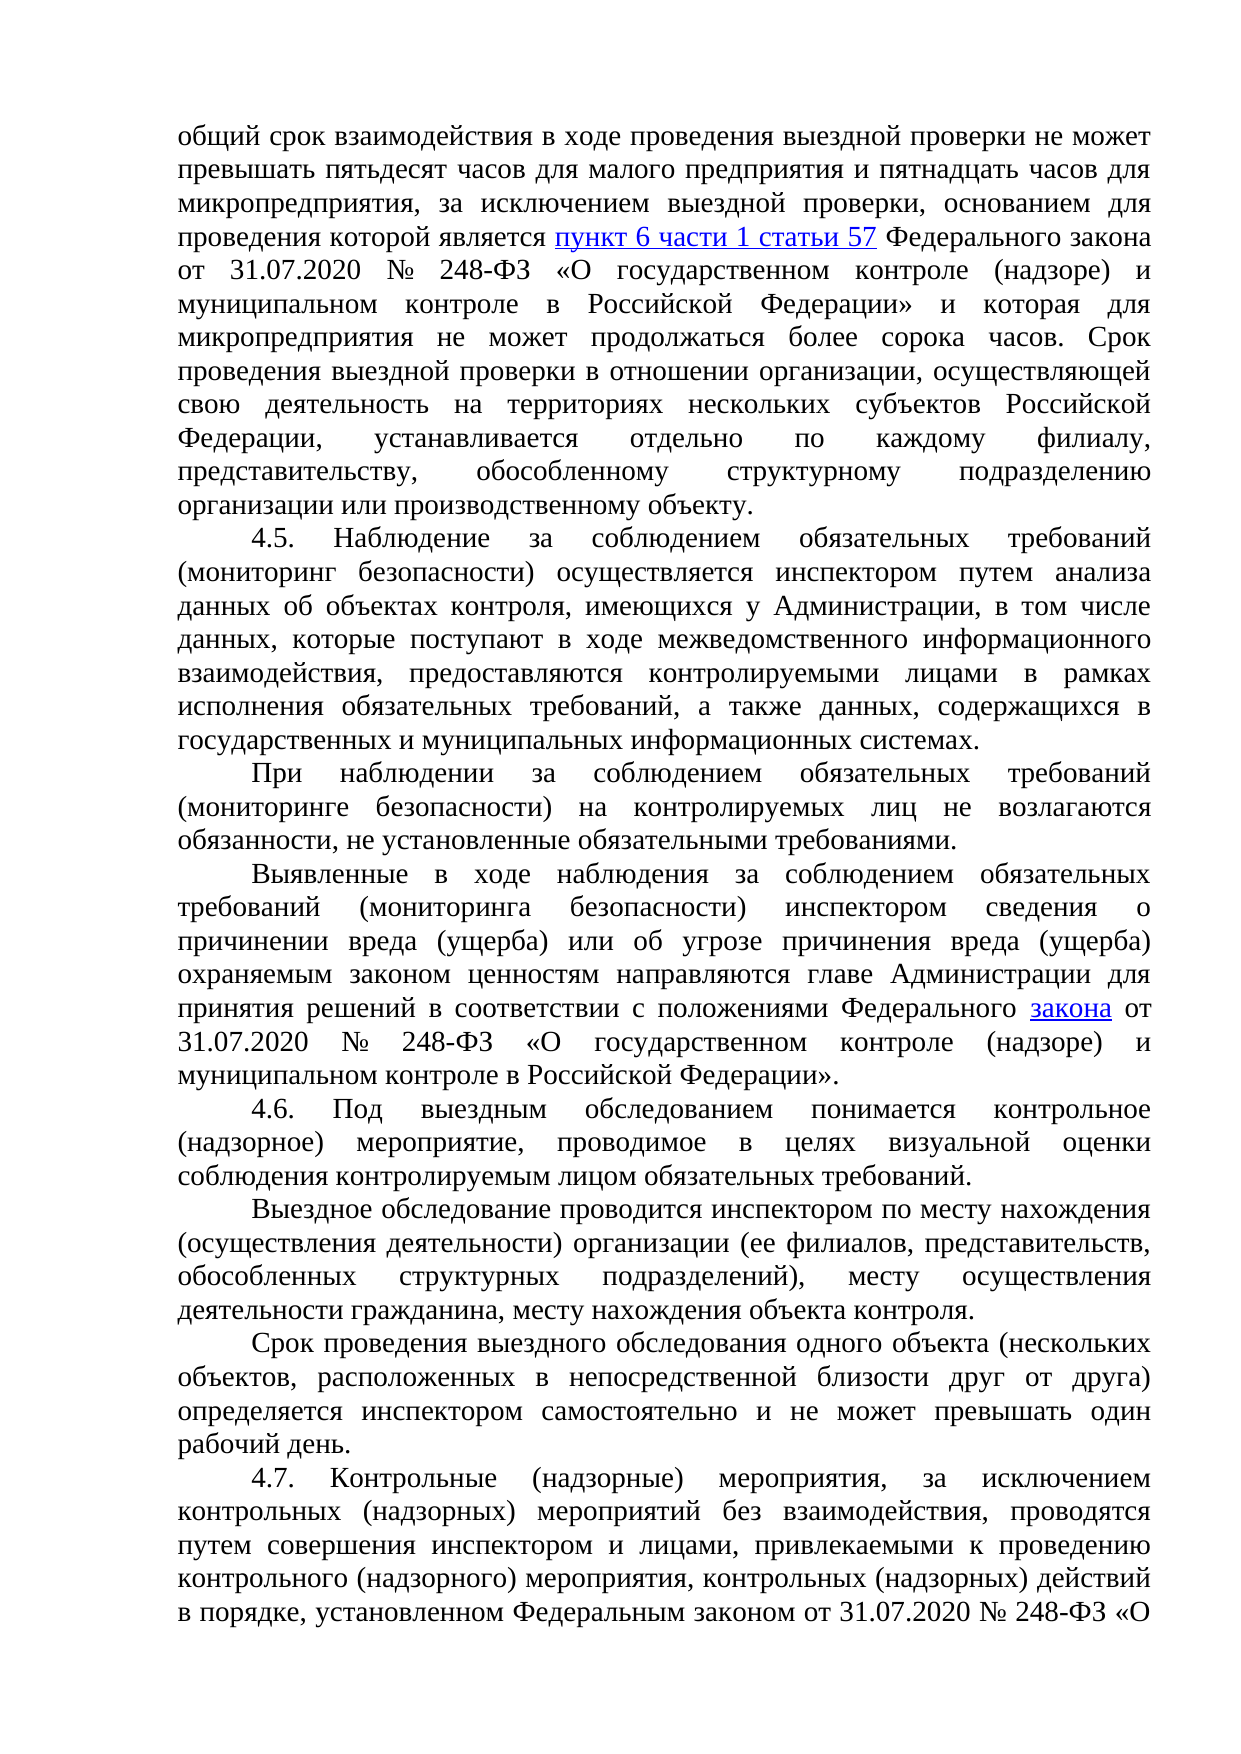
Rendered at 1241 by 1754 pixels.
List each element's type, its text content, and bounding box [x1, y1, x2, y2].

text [177, 118, 1152, 521]
text 4.6. Под выездным обследованием понимается контрольное (надзорное) мероприятие, проводимое в целях визуальной оценки соблюдения контролируемым лицом обязательных требований. [177, 1091, 1152, 1191]
text Срок проведения выездного обследования одного объекта (нескольких объектов, расположенных в непосредственной близости друг от друга) определяется инспектором самостоятельно и не может превышать один рабочий день. [177, 1326, 1152, 1460]
text При наблюдении за соблюдением обязательных требований (мониторинге безопасности) на контролируемых лиц не возлагаются обязанности, не установленные обязательными требованиями. [177, 755, 1152, 856]
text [177, 1460, 1152, 1627]
text Выявленные в ходе наблюдения за соблюдением обязательных требований (мониторинга безопасности) инспектором сведения о причинении вреда (ущерба) или об угрозе причинения вреда (ущерба) охраняемым законом ценностям направляются главе Администрации для принятия решений в соответствии с положениями Федерального закона от 31.07.2020 № 248-ФЗ «О государственном контроле (надзоре) и муниципальном контроле в Российской Федерации». [177, 856, 1152, 1091]
text 4.5. Наблюдение за соблюдением обязательных требований (мониторинг безопасности) осуществляется инспектором путем анализа данных об объектах контроля, имеющихся у Администрации, в том числе данных, которые поступают в ходе межведомственного информационного взаимодействия, предоставляются контролируемыми лицами в рамках исполнения обязательных требований, а также данных, содержащихся в государственных и муниципальных информационных системах. [177, 521, 1152, 755]
text Выездное обследование проводится инспектором по месту нахождения (осуществления деятельности) организации (ее филиалов, представительств, обособленных структурных подразделений), месту осуществления деятельности гражданина, месту нахождения объекта контроля. [177, 1191, 1152, 1326]
